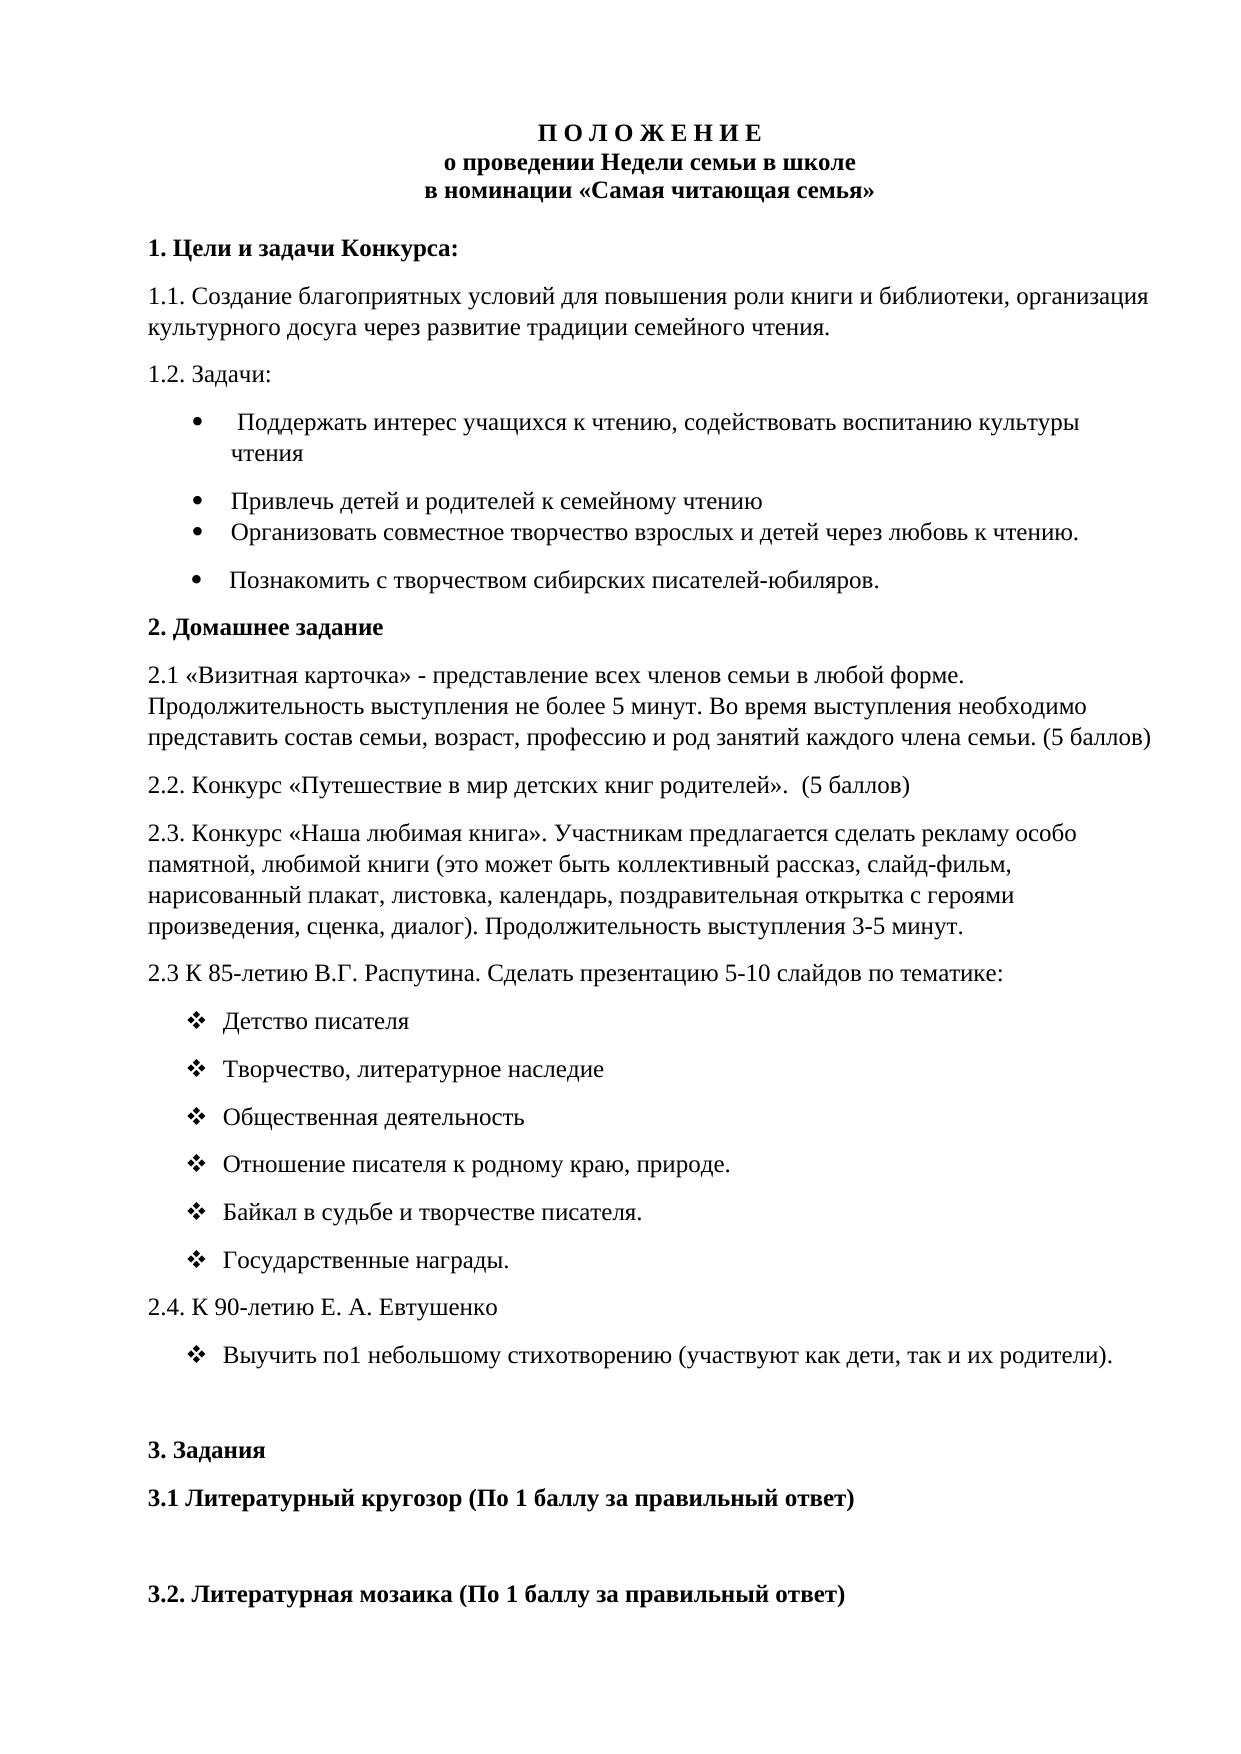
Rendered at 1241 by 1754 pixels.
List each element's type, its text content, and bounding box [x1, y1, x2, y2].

list Привлечь детей и родителей к семейному чтению [193, 486, 1152, 515]
list Организовать совместное творчество взрослых и детей через любовь к чтению. [193, 517, 1152, 546]
text 1.2. Задачи: [148, 359, 1152, 388]
text 3.1 Литературный кругозор (По 1 баллу за правильный ответ) [148, 1483, 1152, 1512]
list Выучить по1 небольшому стихотворению (участвуют как дети, так и их родители). [185, 1340, 1152, 1369]
list Отношение писателя к родному краю, природе. [185, 1149, 1152, 1178]
text П О Л О Ж Е Н И Е [148, 118, 1152, 147]
text о проведении Недели семьи в школе [148, 147, 1152, 176]
text 3. Задания [148, 1436, 1152, 1464]
list Общественная деятельность [185, 1102, 1152, 1130]
text 2.3 К 85-летию В.Г. Распутина. Сделать презентацию 5-10 слайдов по тематике: [148, 958, 1152, 987]
list Познакомить с творчеством сибирских писателей-юбиляров. [192, 565, 1152, 593]
text 1. Цели и задачи Конкурса: [148, 233, 1152, 262]
text 2.1 «Визитная карточка» - представление всех членов семьи в любой форме. Продолжительность выступления не более 5 минут. Во время выступления необходимо представить состав семьи, возраст, профессию и род занятий каждого члена семьи. (5 баллов) [148, 660, 1152, 751]
list Государственные награды. [185, 1245, 1152, 1273]
list Байкал в судьбе и творчестве писателя. [185, 1197, 1152, 1226]
text в номинации «Самая читающая семья» [148, 176, 1152, 204]
list Детство писателя [185, 1006, 1152, 1035]
text 2.4. К 90-летию Е. А. Евтушенко [148, 1292, 1152, 1321]
list Творчество, литературное наследие [185, 1054, 1152, 1083]
text 2.3. Конкурс «Наша любимая книга». Участникам предлагается сделать рекламу особо памятной, любимой книги (это может быть коллективный рассказ, слайд-фильм, нарисованный плакат, листовка, календарь, поздравительная открытка с героями произведения, сценка, диалог). Продолжительность выступления 3-5 минут. [148, 818, 1152, 939]
text 3.2. Литературная мозаика (По 1 баллу за правильный ответ) [148, 1579, 1152, 1607]
text 1.1. Создание благоприятных условий для повышения роли книги и библиотеки, организация культурного досуга через развитие традиции семейного чтения. [148, 281, 1152, 341]
text 2.2. Конкурс «Путешествие в мир детских книг родителей». (5 баллов) [148, 770, 1152, 799]
text 2. Домашнее задание [148, 612, 1152, 641]
list Поддержать интерес учащихся к чтению, содействовать воспитанию культуры чтения [193, 407, 1152, 467]
